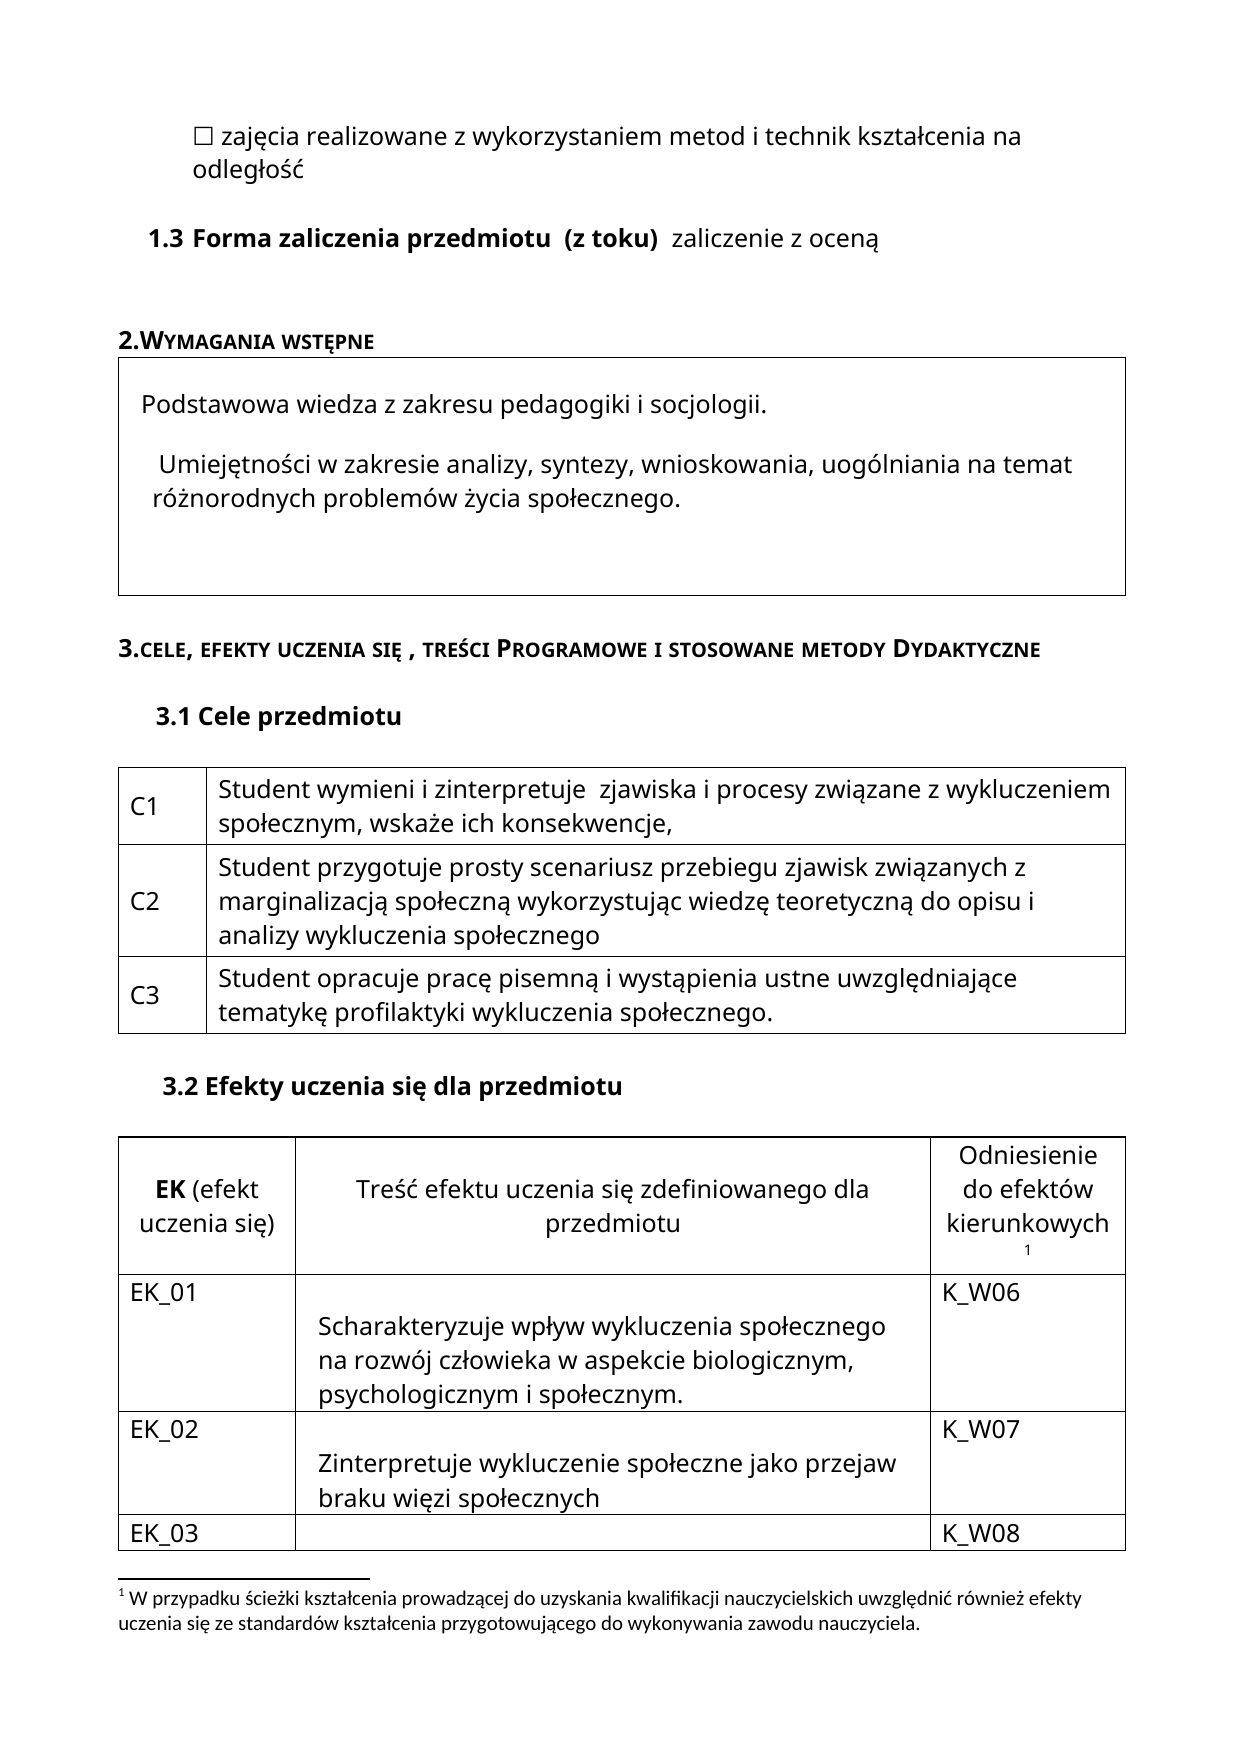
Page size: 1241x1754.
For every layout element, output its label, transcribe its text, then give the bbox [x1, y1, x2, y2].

text 2.Wymagania wstępne [118, 322, 1122, 357]
text 1.3 Forma zaliczenia przedmiotu (z toku) zaliczenie z oceną [148, 220, 1122, 254]
table_cell [296, 1412, 930, 1514]
table_header Treść efektu uczenia się zdefiniowanego dla przedmiotu [296, 1138, 930, 1274]
table_cell K_W08 [931, 1515, 1125, 1549]
table_cell K_W07 [931, 1412, 1125, 1514]
text 3.cele, efekty uczenia się , treści Programowe i stosowane metody Dydaktyczne [118, 630, 1122, 664]
table_cell C3 [119, 957, 206, 1033]
text ☐ zajęcia realizowane z wykorzystaniem metod i technik kształcenia na odległość [192, 118, 1122, 186]
table_cell Student przygotuje prosty scenariusz przebiegu zjawisk związanych z marginalizacją społeczną wykorzystując wiedzę teoretyczną do opisu i analizy wykluczenia społecznego [207, 845, 1125, 956]
table_cell Student opracuje pracę pisemną i wystąpienia ustne uwzględniające tematykę profilaktyki wykluczenia społecznego. [207, 957, 1125, 1033]
table_cell EK_01 [119, 1275, 295, 1411]
table_cell EK_02 [119, 1412, 295, 1514]
table_header EK (efekt uczenia się) [119, 1138, 295, 1274]
table_header Student wymieni i zinterpretuje zjawiska i procesy związane z wykluczeniem społecznym, wskaże ich konsekwencje, [207, 768, 1125, 844]
table_cell EK_03 [119, 1515, 295, 1549]
table_cell [296, 1515, 930, 1549]
table_header C1 [119, 768, 206, 844]
table_cell [296, 1275, 930, 1411]
table_header Odniesienie do efektów kierunkowych [931, 1138, 1125, 1274]
table_cell C2 [119, 845, 206, 956]
text 3.1 Cele przedmiotu [156, 698, 1122, 732]
table_cell K_W06 [931, 1275, 1125, 1411]
table_header [119, 358, 1125, 595]
text 3.2 Efekty uczenia się dla przedmiotu [162, 1068, 1122, 1102]
